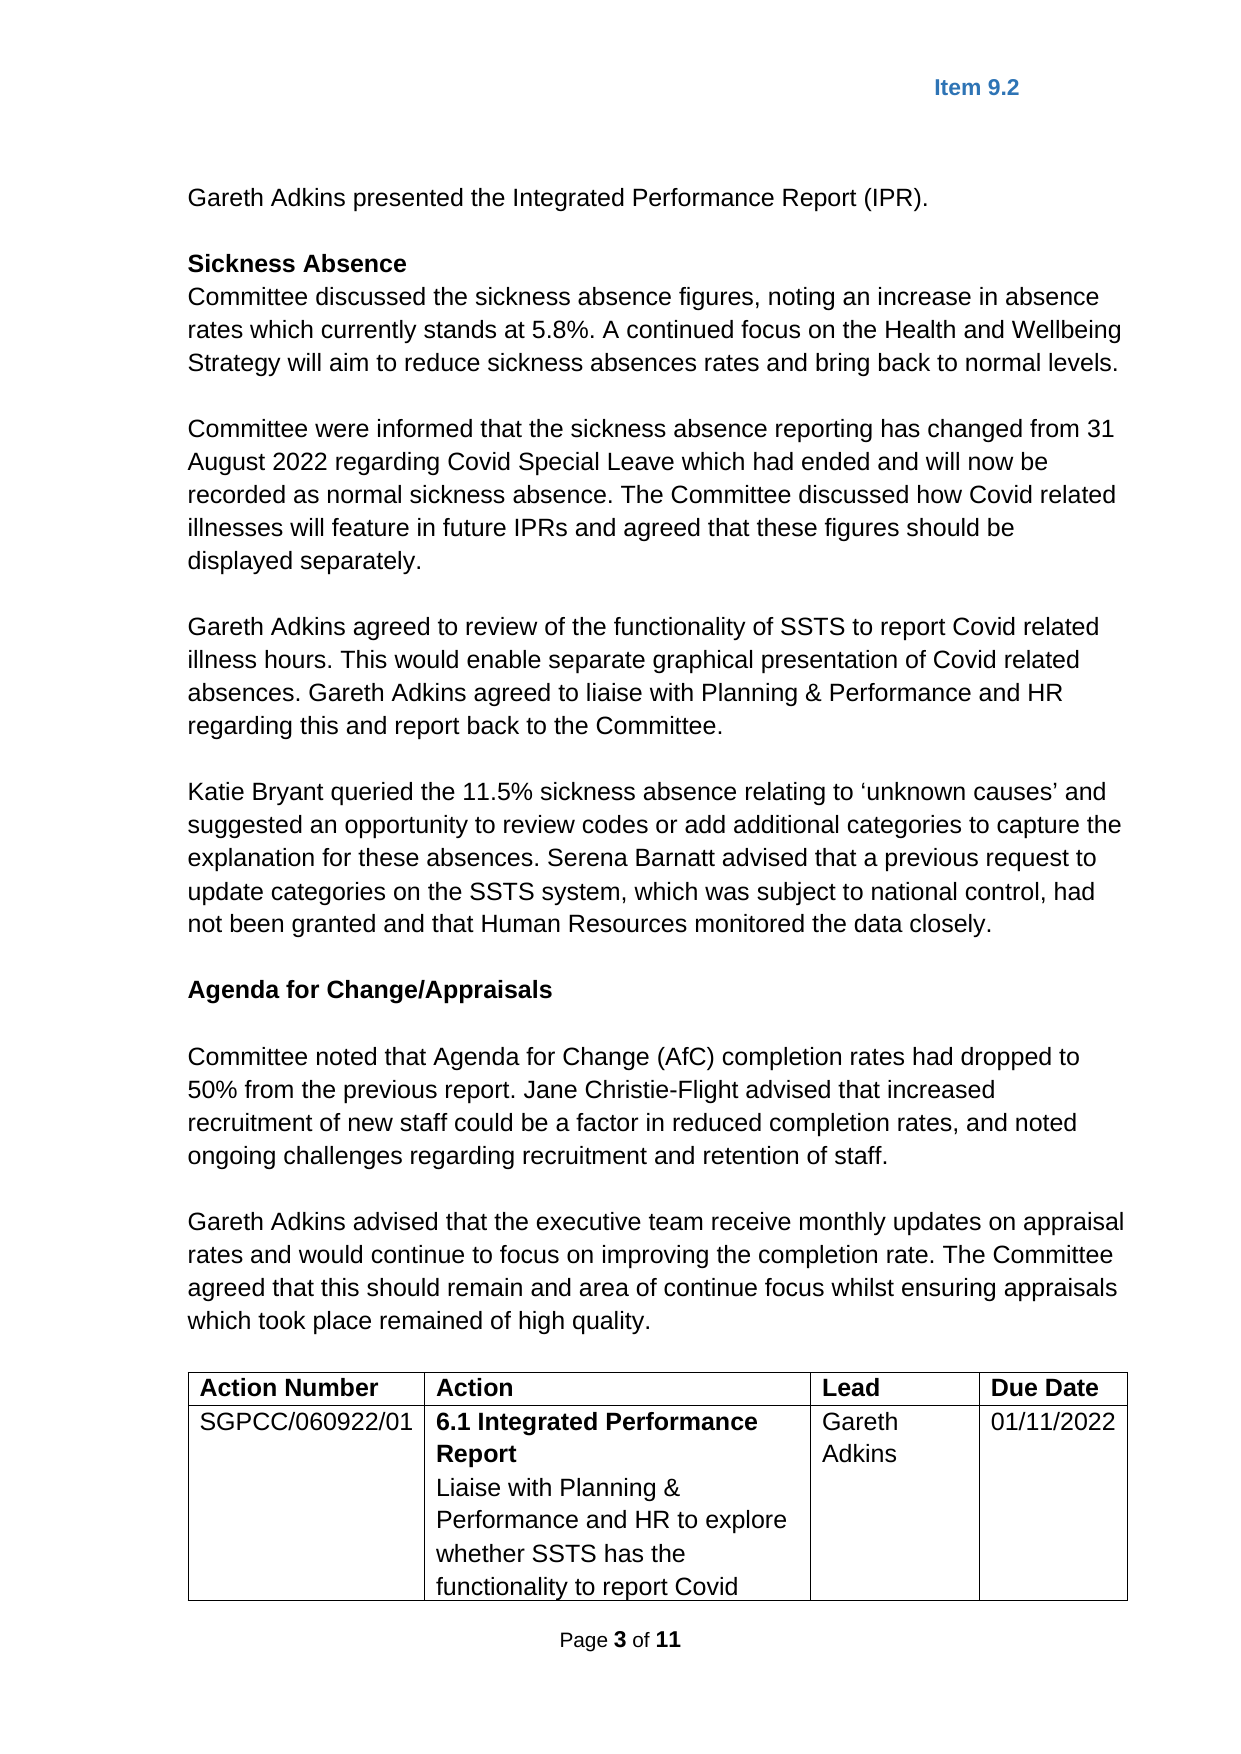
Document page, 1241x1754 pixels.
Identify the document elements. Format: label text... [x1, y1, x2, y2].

table_header Lead [811, 1373, 979, 1405]
table_cell Gareth Adkins [811, 1406, 979, 1600]
text Katie Bryant queried the 11.5% sickness absence relating to ‘unknown causes’ and suggested an opportunity to review codes or add additional categories to capture the explanation for these absences. Serena Barnatt advised that a previous request to update categories on the SSTS system, which was subject to national control, had not been granted and that Human Resources monitored the data closely. [187, 777, 1128, 938]
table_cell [425, 1406, 810, 1600]
text Sickness Absence [187, 249, 1128, 278]
table_cell 01/11/2022 [980, 1406, 1127, 1600]
table_header Action [425, 1373, 810, 1405]
text Agenda for Change/Appraisals [112, 976, 1128, 1004]
text Committee discussed the sickness absence figures, noting an increase in absence rates which currently stands at 5.8%. A continued focus on the Health and Wellbeing Strategy will aim to reduce sickness absences rates and bring back to normal levels. [187, 282, 1128, 377]
table_cell SGPCC/060922/01 [189, 1406, 424, 1600]
text Gareth Adkins agreed to review of the functionality of SSTS to report Covid related illness hours. This would enable separate graphical presentation of Covid related absences. Gareth Adkins agreed to liaise with Planning & Performance and HR regarding this and report back to the Committee. [187, 612, 1128, 740]
table_header Due Date [980, 1373, 1127, 1405]
text Gareth Adkins presented the Integrated Performance Report (IPR). [112, 183, 1128, 212]
text Gareth Adkins advised that the executive team receive monthly updates on appraisal rates and would continue to focus on improving the completion rate. The Committee agreed that this should remain and area of continue focus whilst ensuring appraisals which took place remained of high quality. [187, 1207, 1128, 1334]
text Committee noted that Agenda for Change (AfC) completion rates had dropped to 50% from the previous report. Jane Christie-Flight advised that increased recruitment of new staff could be a factor in reduced completion rates, and noted ongoing challenges regarding recruitment and retention of staff. [187, 1042, 1128, 1169]
text Committee were informed that the sickness absence reporting has changed from 31 August 2022 regarding Covid Special Leave which had ended and will now be recorded as normal sickness absence. The Committee discussed how Covid related illnesses will feature in future IPRs and agreed that these figures should be displayed separately. [187, 414, 1128, 575]
table_header Action Number [189, 1373, 424, 1405]
